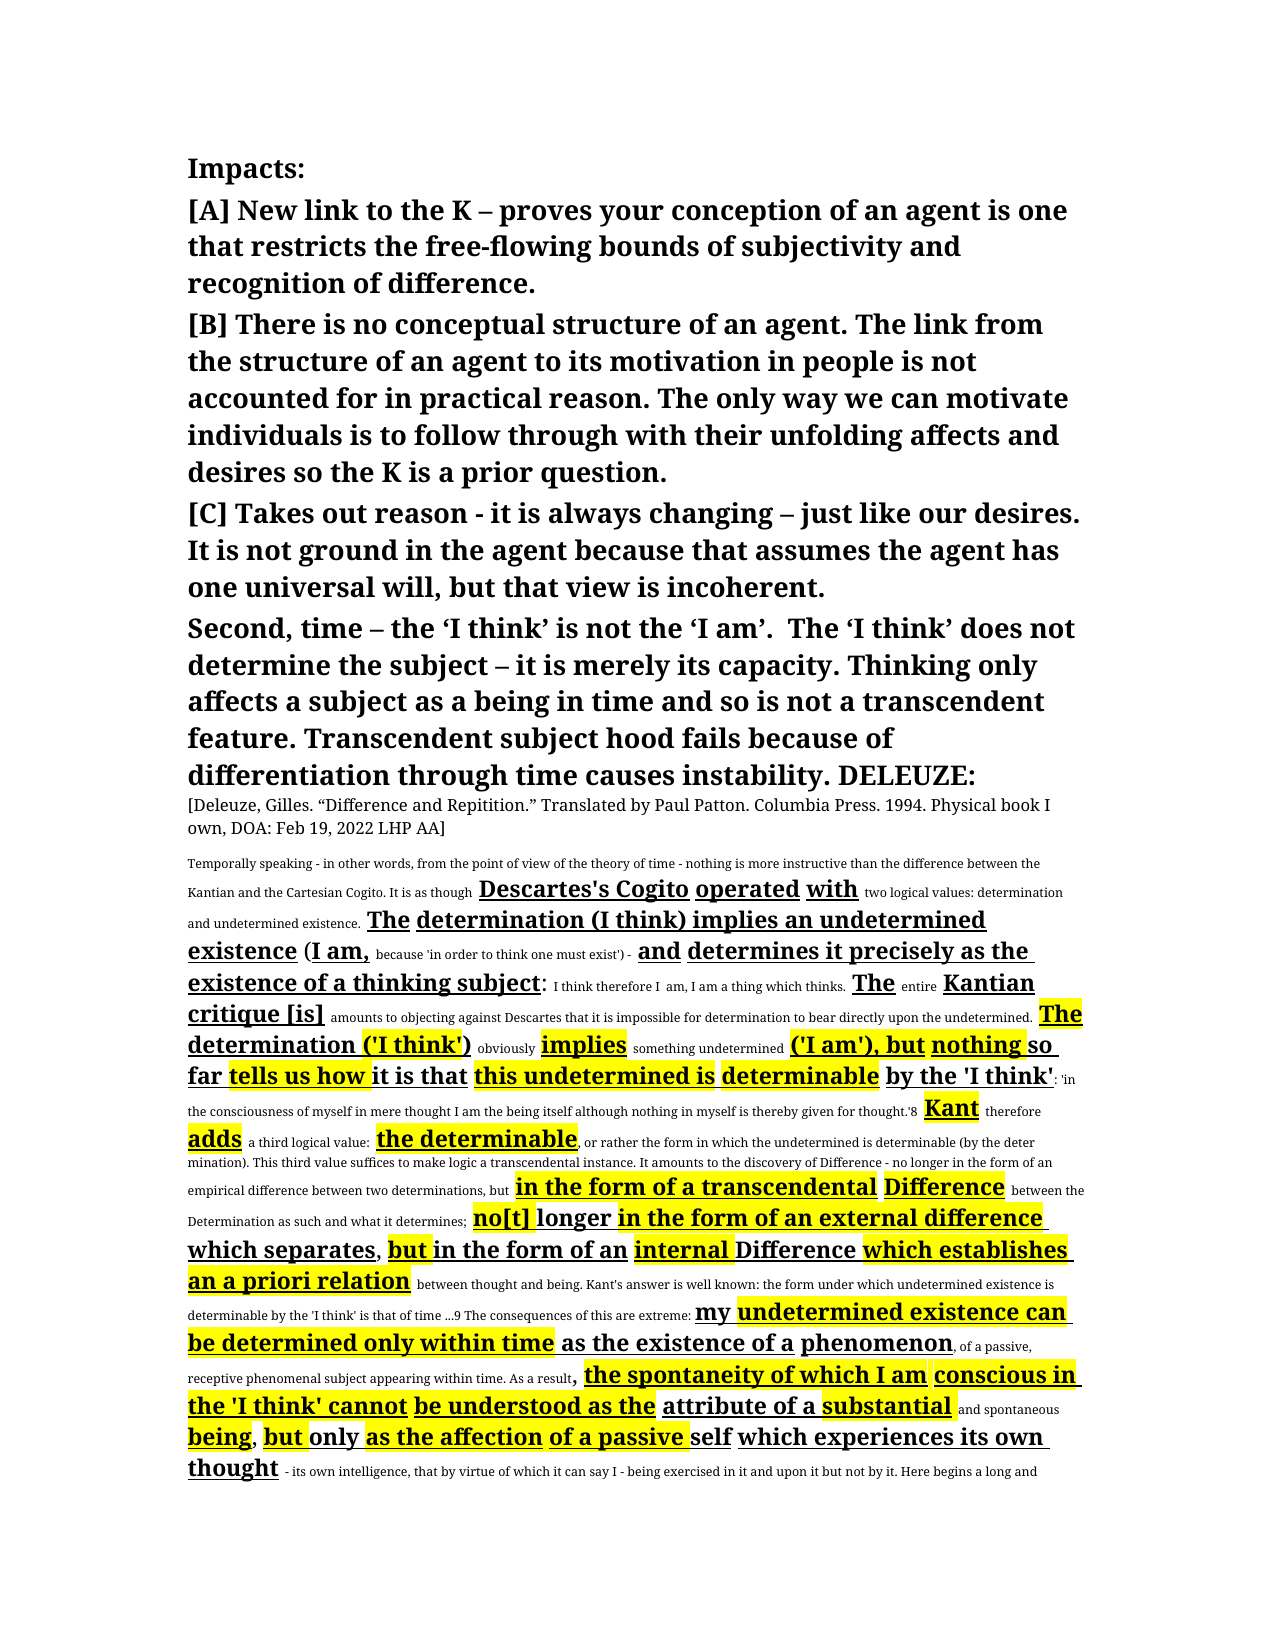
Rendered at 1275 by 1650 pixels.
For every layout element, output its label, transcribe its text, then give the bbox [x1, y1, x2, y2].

subtitle Second, time – the ‘I think’ is not the ‘I am’. The ‘I think’ does not determine the subject – it is merely its capacity. Thinking only affects a subject as a being in time and so is not a transcendent feature. Transcendent subject hood fails because of differentiation through time causes instability. DELEUZE: [187, 609, 1087, 793]
subtitle Impacts: [187, 150, 1087, 187]
subtitle [C] Takes out reason - it is always changing – just like our desires. It is not ground in the agent because that assumes the agent has one universal will, but that view is incoherent. [187, 494, 1087, 605]
subtitle [A] New link to the K – proves your conception of an agent is one that restricts the free-flowing bounds of subjectivity and recognition of difference. [187, 191, 1087, 302]
subtitle [B] There is no conceptual structure of an agent. The link from the structure of an agent to its motivation in people is not accounted for in practical reason. The only way we can motivate individuals is to follow through with their unfolding affects and desires so the K is a prior question. [187, 306, 1087, 490]
text [Deleuze, Gilles. “Difference and Repitition.” Translated by Paul Patton. Columbia Press. 1994. Physical book I own, DOA: Feb 19, 2022 LHP AA] [187, 793, 1087, 839]
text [187, 856, 1087, 1483]
